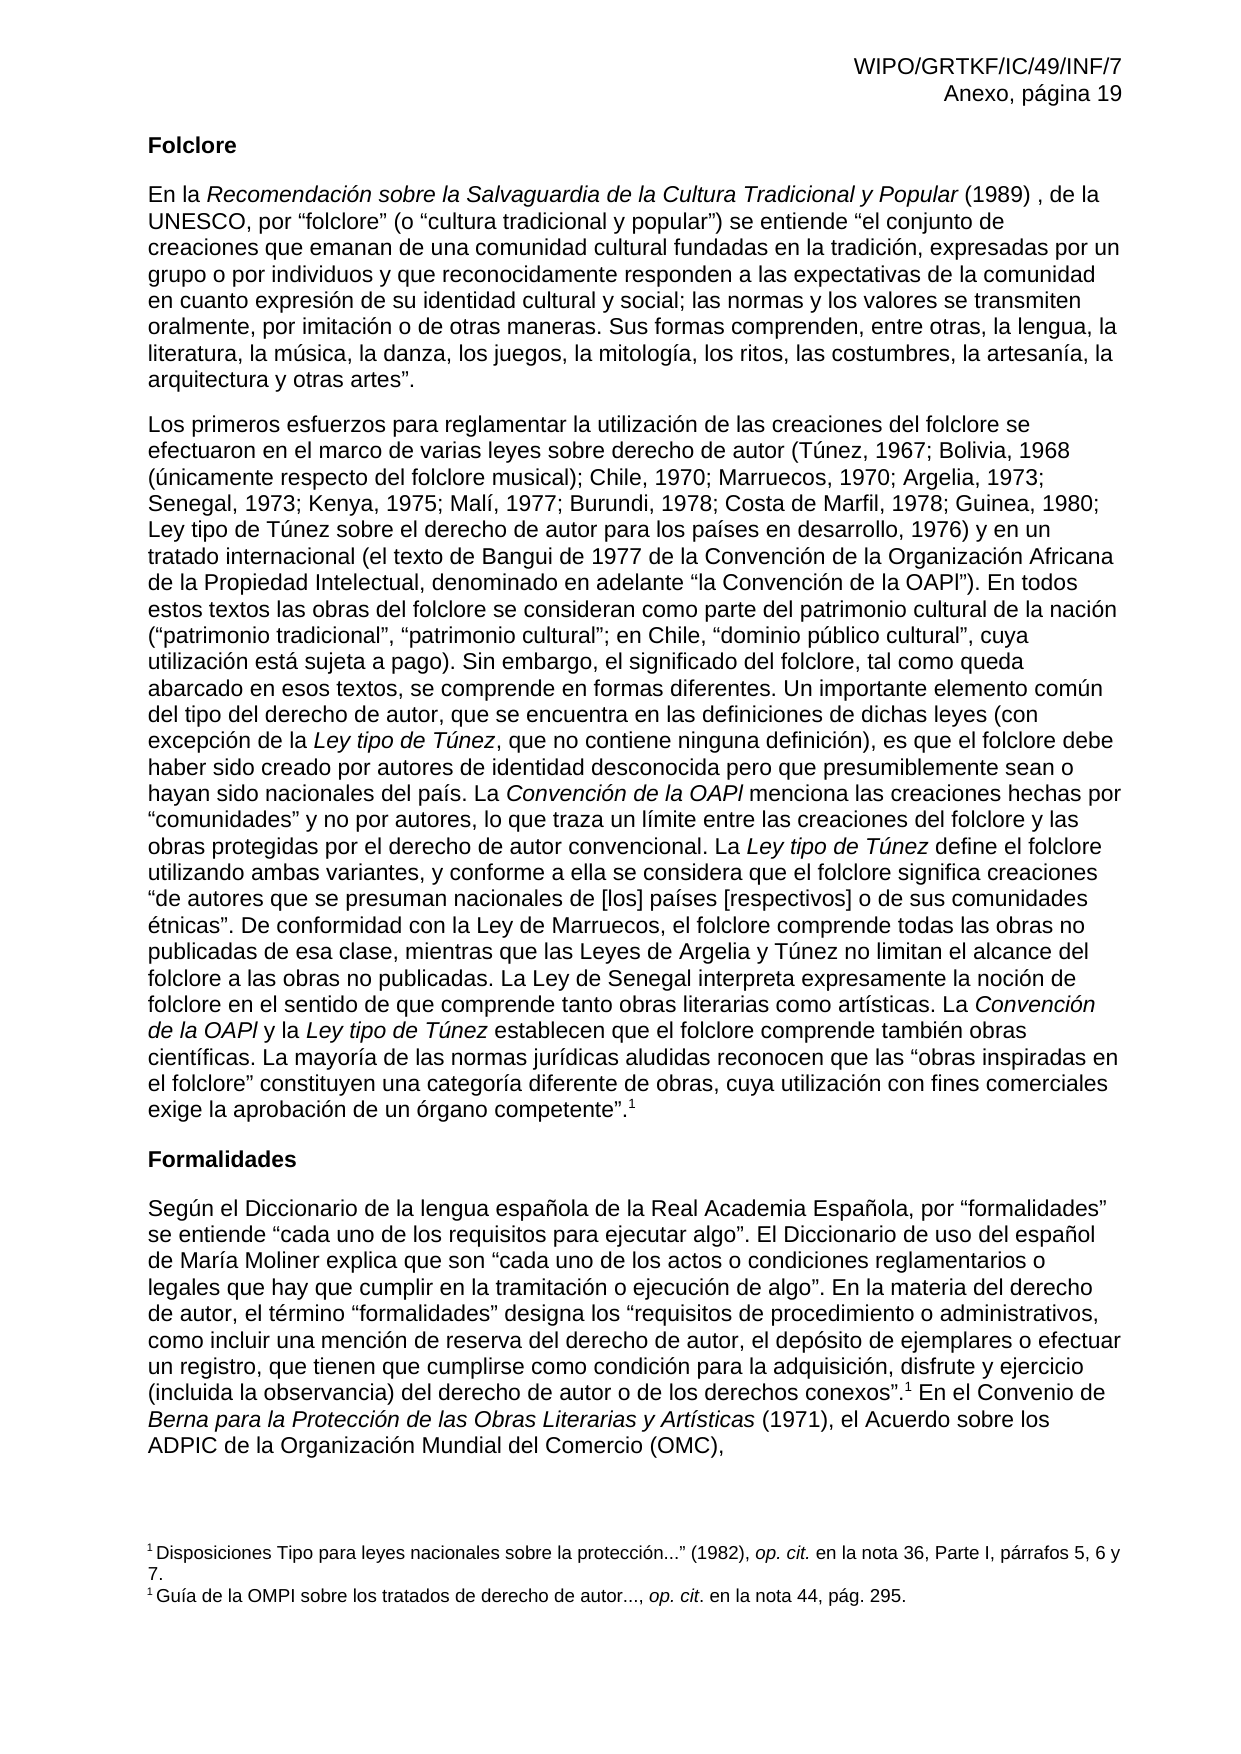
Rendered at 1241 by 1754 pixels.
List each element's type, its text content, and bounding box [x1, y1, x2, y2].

text Según el Diccionario de la lengua española de la Real Academia Española, por “formalidades” se entiende “cada uno de los requisitos para ejecutar algo”. El Diccionario de uso del español de María Moliner explica que son “cada uno de los actos o condiciones reglamentarios o legales que hay que cumplir en la tramitación o ejecución de algo”. En la materia del derecho de autor, el término “formalidades” designa los “requisitos de procedimiento o administrativos, como incluir una mención de reserva del derecho de autor, el depósito de ejemplares o efectuar un registro, que tienen que cumplirse como condición para la adquisición, disfrute y ejercicio (incluida la observancia) del derecho de autor o de los derechos conexos”. En el Convenio de Berna para la Protección de las Obras Literarias y Artísticas (1971), el Acuerdo sobre los ADPIC de la Organización Mundial del Comercio (OMC), [148, 1195, 1122, 1458]
text En la Recomendación sobre la Salvaguardia de la Cultura Tradicional y Popular (1989) , de la UNESCO, por “folclore” (o “cultura tradicional y popular”) se entiende “el conjunto de creaciones que emanan de una comunidad cultural fundadas en la tradición, expresadas por un grupo o por individuos y que reconocidamente responden a las expectativas de la comunidad en cuanto expresión de su identidad cultural y social; las normas y los valores se transmiten oralmente, por imitación o de otras maneras. Sus formas comprenden, entre otras, la lengua, la literatura, la música, la danza, los juegos, la mitología, los ritos, las costumbres, la artesanía, la arquitectura y otras artes”. [148, 181, 1122, 392]
subtitle Folclore [148, 132, 1122, 158]
subtitle Formalidades [148, 1146, 1122, 1172]
text Los primeros esfuerzos para reglamentar la utilización de las creaciones del folclore se efectuaron en el marco de varias leyes sobre derecho de autor (Túnez, 1967; Bolivia, 1968 (únicamente respecto del folclore musical); Chile, 1970; Marruecos, 1970; Argelia, 1973; Senegal, 1973; Kenya, 1975; Malí, 1977; Burundi, 1978; Costa de Marfil, 1978; Guinea, 1980; Ley tipo de Túnez sobre el derecho de autor para los países en desarrollo, 1976) y en un tratado internacional (el texto de Bangui de 1977 de la Convención de la Organización Africana de la Propiedad Intelectual, denominado en adelante “la Convención de la OAPl”). En todos estos textos las obras del folclore se consideran como parte del patrimonio cultural de la nación (“patrimonio tradicional”, “patrimonio cultural”; en Chile, “dominio público cultural”, cuya utilización está sujeta a pago). Sin embargo, el significado del folclore, tal como queda abarcado en esos textos, se comprende en formas diferentes. Un importante elemento común del tipo del derecho de autor, que se encuentra en las definiciones de dichas leyes (con excepción de la Ley tipo de Túnez, que no contiene ninguna definición), es que el folclore debe haber sido creado por autores de identidad desconocida pero que presumiblemente sean o hayan sido nacionales del país. La Convención de la OAPl menciona las creaciones hechas por “comunidades” y no por autores, lo que traza un límite entre las creaciones del folclore y las obras protegidas por el derecho de autor convencional. La Ley tipo de Túnez define el folclore utilizando ambas variantes, y conforme a ella se considera que el folclore significa creaciones “de autores que se presuman nacionales de [los] países [respectivos] o de sus comunidades étnicas”. De conformidad con la Ley de Marruecos, el folclore comprende todas las obras no publicadas de esa clase, mientras que las Leyes de Argelia y Túnez no limitan el alcance del folclore a las obras no publicadas. La Ley de Senegal interpreta expresamente la noción de folclore en el sentido de que comprende tanto obras literarias como artísticas. La Convención de la OAPl y la Ley tipo de Túnez establecen que el folclore comprende también obras científicas. La mayoría de las normas jurídicas aludidas reconocen que las “obras inspiradas en el folclore” constituyen una categoría diferente de obras, cuya utilización con fines comerciales exige la aprobación de un órgano competente”. [148, 411, 1122, 1123]
